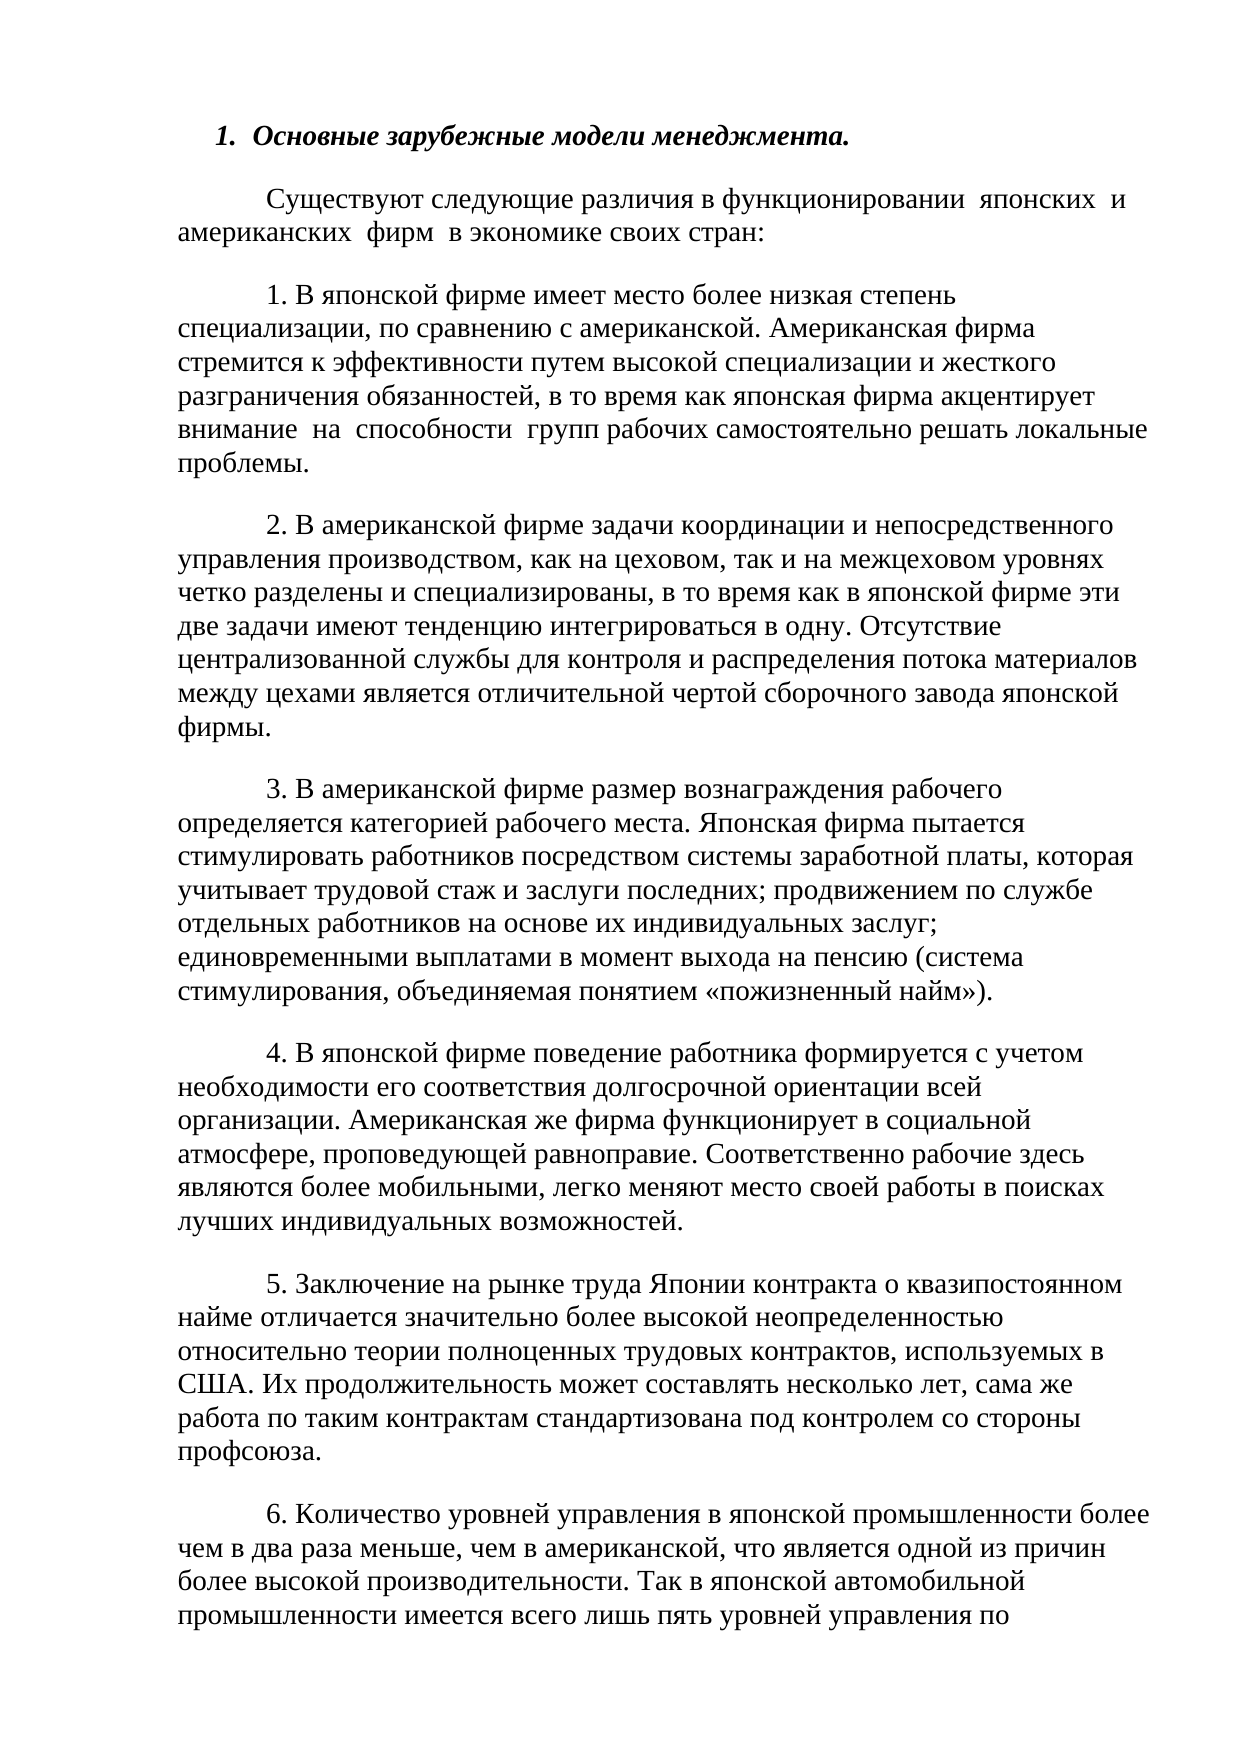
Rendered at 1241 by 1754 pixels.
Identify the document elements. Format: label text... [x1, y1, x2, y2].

text 3. В американской фирме размер вознаграждения рабочего определяется категорией рабочего места. Японская фирма пытается стимулировать работников посредством системы заработной платы, которая учитывает трудовой стаж и заслуги последних; продвижением по службе отдельных работников на основе их индивидуальных заслуг; единовременными выплатами в момент выхода на пенсию (система стимулирования, объединяемая понятием «пожизненный найм»). [177, 771, 1152, 1006]
text 1. В японской фирме имеет место более низкая степень специализации, по сравнению с американской. Американская фирма стремится к эффективности путем высокой специализации и жесткого разграничения обязанностей, в то время как японская фирма акцентирует внимание на способности групп рабочих самостоятельно решать локальные проблемы. [177, 277, 1152, 478]
text 2. В американской фирме задачи координации и непосредственного управления производством, как на цеховом, так и на межцеховом уровнях четко разделены и специализированы, в то время как в японской фирме эти две задачи имеют тенденцию интегрироваться в одну. Отсутствие централизованной службы для контроля и распределения потока материалов между цехами является отличительной чертой сборочного завода японской фирмы. [177, 507, 1152, 742]
text Существуют следующие различия в функционировании японских и американских фирм в экономике своих стран: [177, 181, 1152, 248]
text 4. В японской фирме поведение работника формируется с учетом необходимости его соответствия долгосрочной ориентации всей организации. Американская же фирма функционирует в социальной атмосфере, проповедующей равноправие. Соответственно рабочие здесь являются более мобильными, легко меняют место своей работы в поисках лучших индивидуальных возможностей. [177, 1035, 1152, 1237]
text 5. Заключение на рынке труда Японии контракта о квазипостоянном найме отличается значительно более высокой неопределенностью относительно теории полноценных трудовых контрактов, используемых в США. Их продолжительность может составлять несколько лет, сама же работа по таким контрактам стандартизована под контролем со стороны профсоюза. [177, 1266, 1152, 1467]
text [177, 1496, 1152, 1630]
list Основные зарубежные модели менеджмента. [215, 118, 1152, 152]
